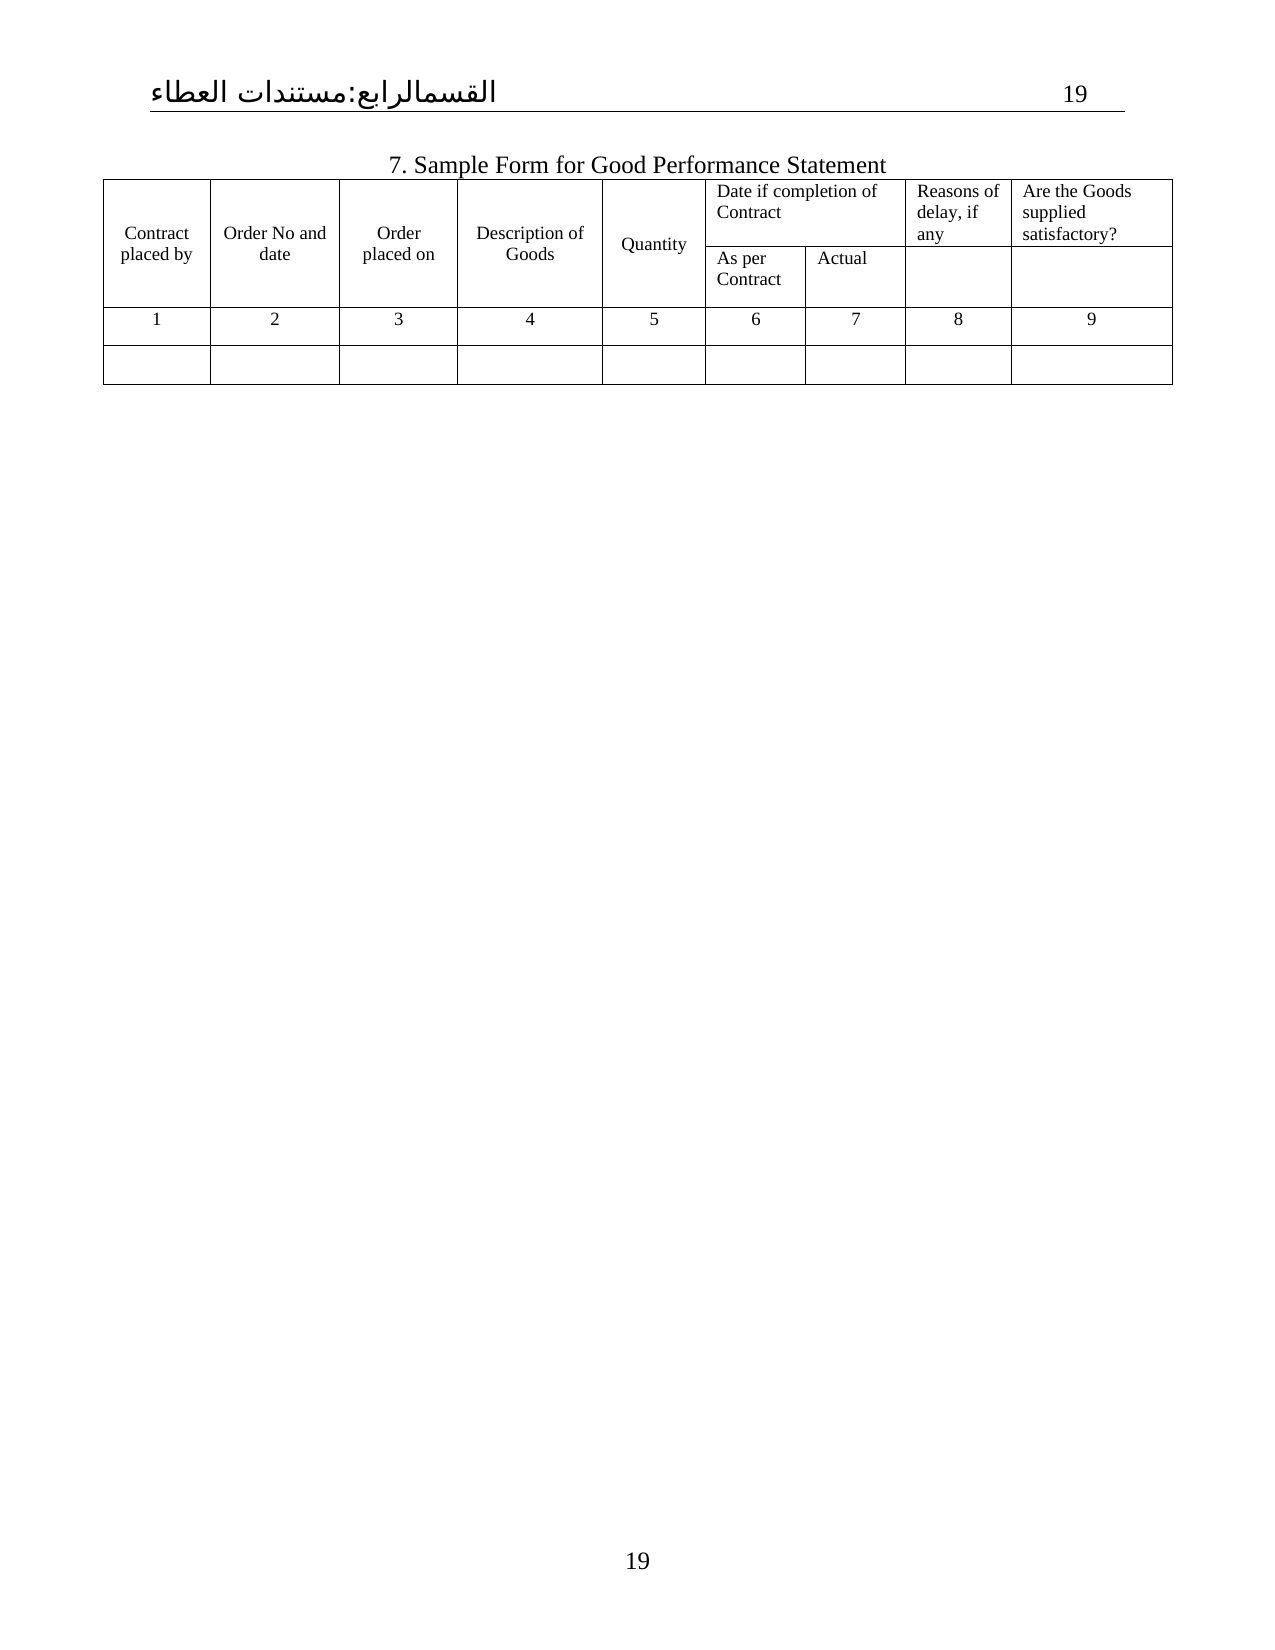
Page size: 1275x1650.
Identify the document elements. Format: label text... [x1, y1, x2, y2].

table_cell [104, 346, 210, 384]
table_header Are the Goods supplied satisfactory? [1012, 180, 1172, 246]
table_cell [340, 346, 457, 384]
table_cell [603, 346, 705, 384]
table_cell [906, 247, 1011, 307]
table_cell 9 [1012, 308, 1172, 345]
table_cell 4 [458, 308, 602, 345]
table_cell [211, 346, 339, 384]
table_header Quantity [603, 180, 705, 307]
table_cell [806, 346, 905, 384]
table_cell [1012, 247, 1172, 307]
table_cell Actual [806, 247, 905, 307]
table_cell 6 [706, 308, 805, 345]
table_cell 2 [211, 308, 339, 345]
table_header Date if completion of Contract [706, 180, 905, 246]
table_header Order placed on [340, 180, 457, 307]
table_cell 1 [104, 308, 210, 345]
table_cell [1012, 346, 1172, 384]
table_cell As per Contract [706, 247, 805, 307]
table_header Reasons of delay, if any [906, 180, 1011, 246]
table_cell 5 [603, 308, 705, 345]
table_header Description of Goods [458, 180, 602, 307]
table_cell [906, 346, 1011, 384]
text 7. Sample Form for Good Performance Statement [150, 150, 1125, 179]
table_header Contract placed by [104, 180, 210, 307]
table_cell [706, 346, 805, 384]
table_header Order No and date [211, 180, 339, 307]
table_cell 7 [806, 308, 905, 345]
table_cell [458, 346, 602, 384]
table_cell 3 [340, 308, 457, 345]
table_cell 8 [906, 308, 1011, 345]
